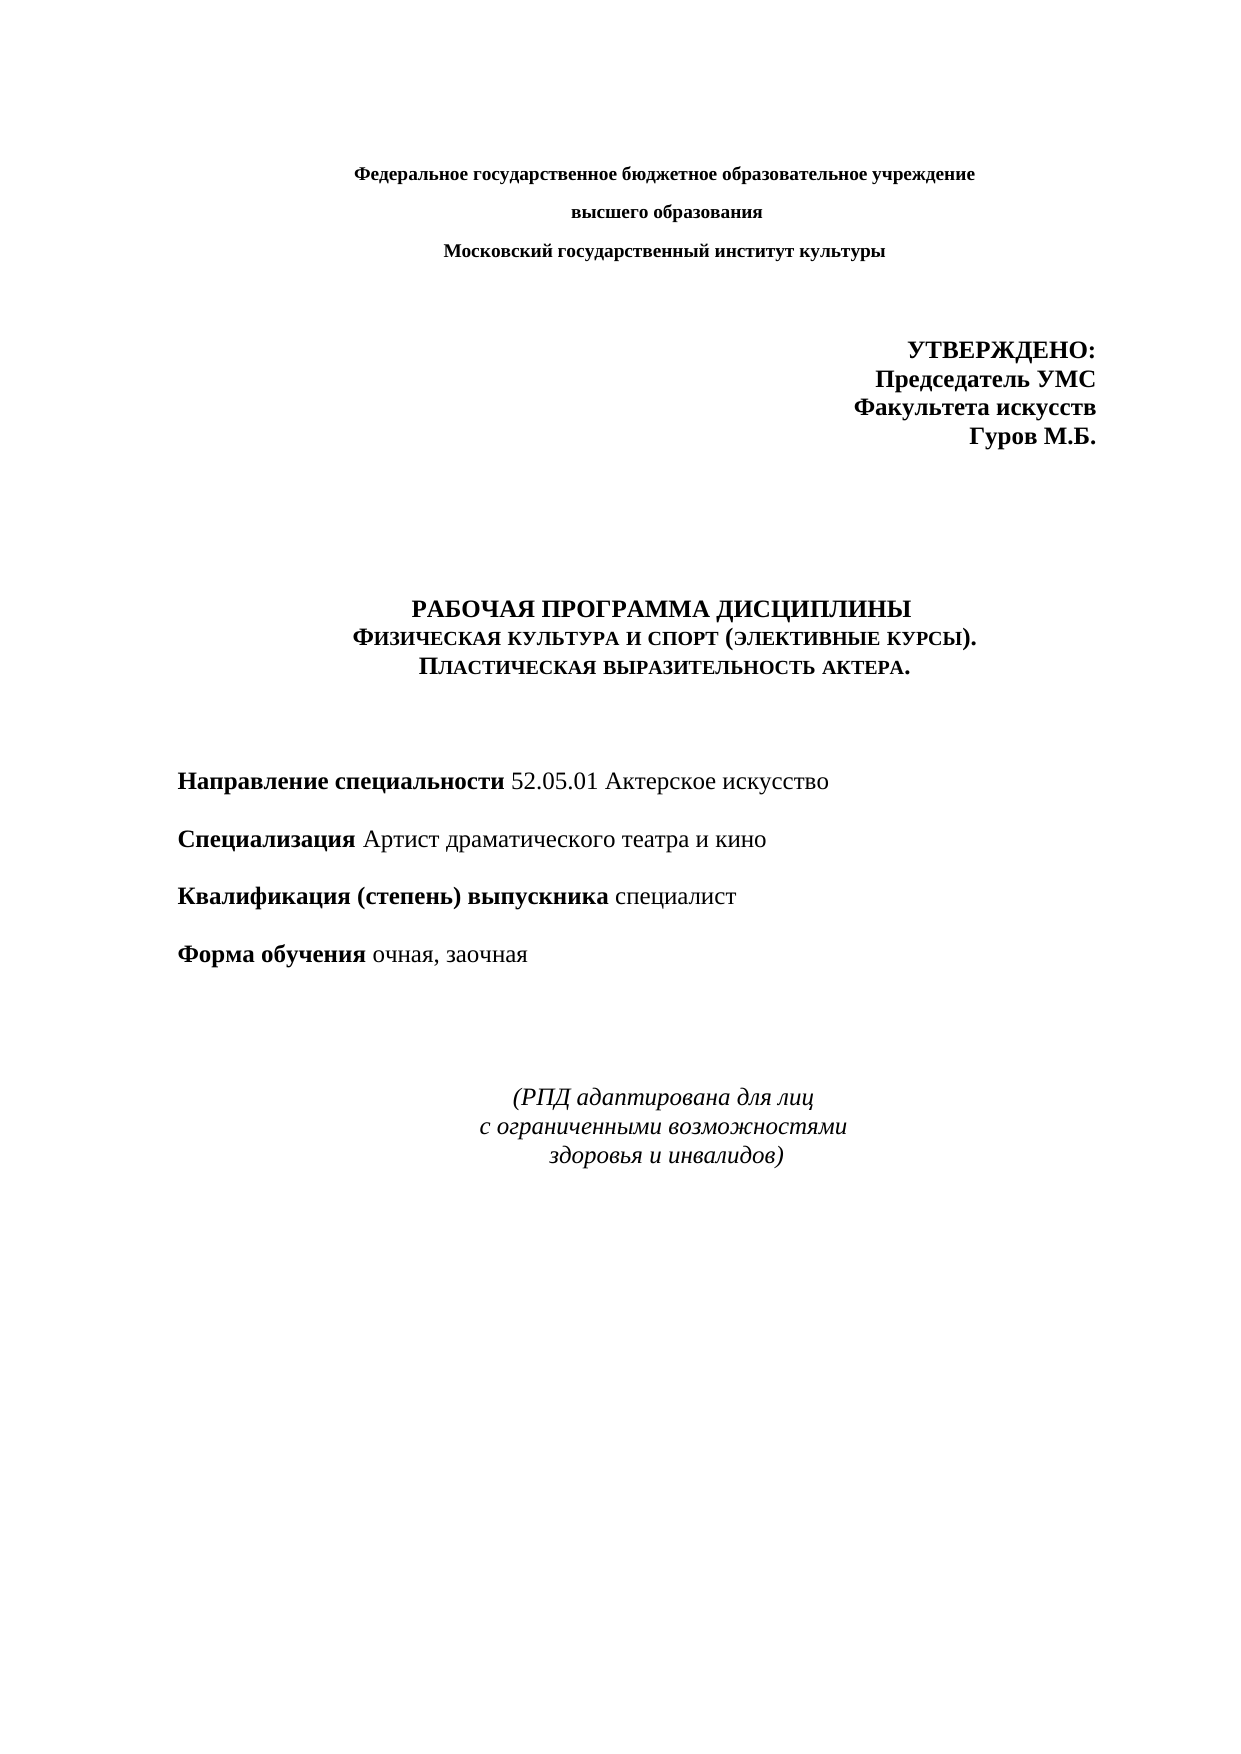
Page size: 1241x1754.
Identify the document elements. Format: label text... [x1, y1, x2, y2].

text Московский государственный институт культуры [177, 239, 1152, 277]
text (РПД адаптирована для лиц [177, 1082, 1152, 1111]
text с ограниченными возможностями [177, 1111, 1152, 1140]
text Федеральное государственное бюджетное образовательное учреждение [177, 162, 1152, 201]
text высшего образования [177, 201, 1152, 239]
text здоровья и инвалидов) [177, 1140, 1152, 1169]
text Специализация Артист драматического театра и кино [177, 824, 1152, 852]
text Квалификация (степень) выпускника специалист [177, 881, 1152, 910]
table_header УТВЕРЖДЕНО: Председатель УМС Факультета искусств Гуров М.Б. [665, 335, 1107, 450]
text Направление специальности 52.05.01 Актерское искусство [177, 766, 1152, 795]
text РАБОЧАЯ ПРОГРАММА ДИСЦИПЛИНЫ Физическая культура и спорт (элективные курсы). [177, 594, 1152, 651]
text Пластическая выразительность актера. [177, 651, 1152, 680]
text Форма обучения очная, заочная [177, 939, 1152, 967]
